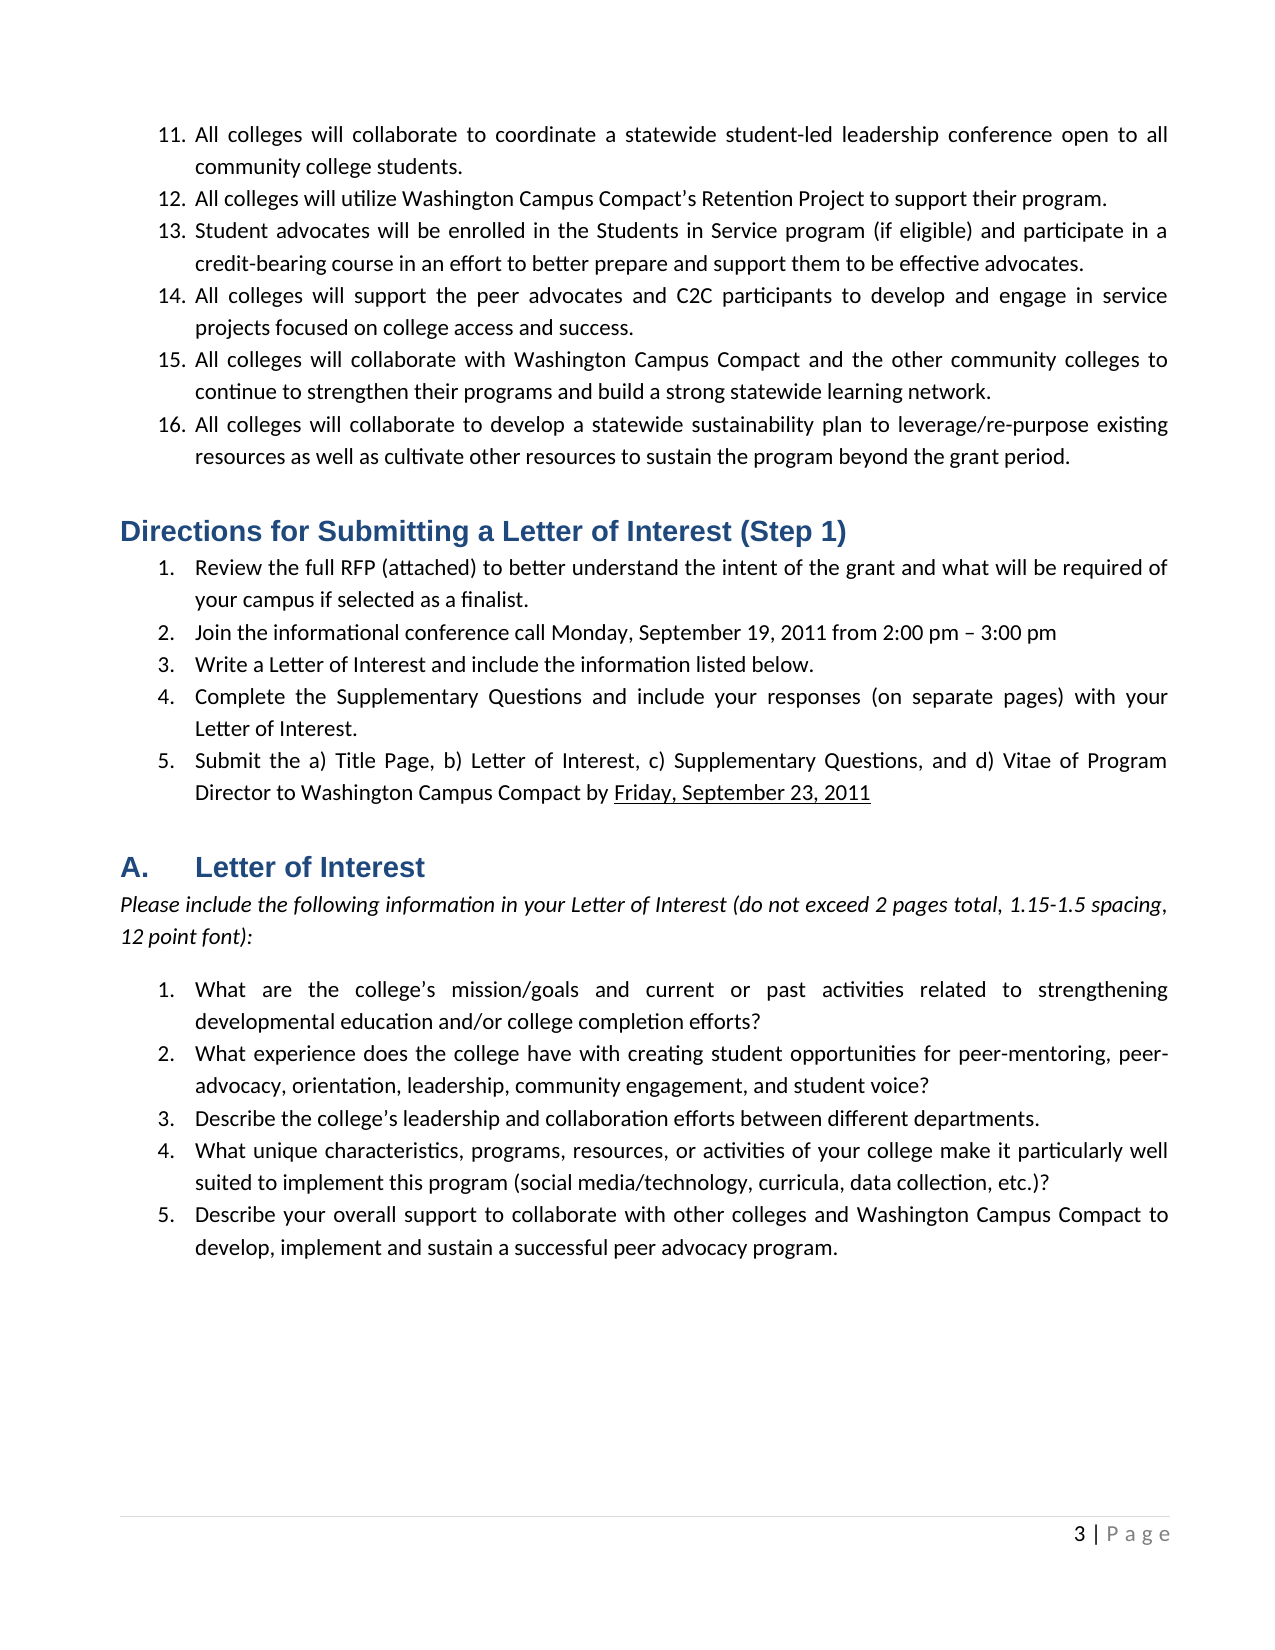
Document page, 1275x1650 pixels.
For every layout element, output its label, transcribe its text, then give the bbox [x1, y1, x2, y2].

list Student advocates will be enrolled in the Students in Service program (if eligible) and participate in a credit-bearing course in an effort to better prepare and support them to be effective advocates. [157, 217, 1170, 277]
list Describe the college’s leadership and collaboration efforts between different departments. [157, 1104, 1170, 1132]
list What unique characteristics, programs, resources, or activities of your college make it particularly well suited to implement this program (social media/technology, curricula, data collection, etc.)? [157, 1136, 1170, 1196]
subtitle Directions for Submitting a Letter of Interest (Step 1) [120, 518, 1170, 547]
list All colleges will collaborate to develop a statewide sustainability plan to leverage/re-purpose existing resources as well as cultivate other resources to sustain the program beyond the grant period. [157, 410, 1170, 470]
subtitle Letter of Interest [120, 854, 1170, 884]
list All colleges will utilize Washington Campus Compact’s Retention Project to support their program. [157, 184, 1170, 212]
list Review the full RFP (attached) to better understand the intent of the grant and what will be required of your campus if selected as a finalist. [157, 553, 1170, 613]
list All colleges will support the peer advocates and C2C participants to develop and engage in service projects focused on college access and success. [157, 281, 1170, 341]
list What experience does the college have with creating student opportunities for peer-mentoring, peer-advocacy, orientation, leadership, community engagement, and student voice? [157, 1039, 1170, 1100]
list Describe your overall support to collaborate with other colleges and Washington Campus Compact to develop, implement and sustain a successful peer advocacy program. [157, 1200, 1170, 1261]
list Join the informational conference call Monday, September 19, 2011 from 2:00 pm – 3:00 pm [157, 618, 1170, 646]
list What are the college’s mission/goals and current or past activities related to strengthening developmental education and/or college completion efforts? [157, 975, 1170, 1035]
list Write a Letter of Interest and include the information listed below. [157, 650, 1170, 678]
text Please include the following information in your Letter of Interest (do not exceed 2 pages total, 1.15-1.5 spacing, 12 point font): [120, 890, 1170, 950]
list Complete the Supplementary Questions and include your responses (on separate pages) with your Letter of Interest. [157, 682, 1170, 742]
list Submit the a) Title Page, b) Letter of Interest, c) Supplementary Questions, and d) Vitae of Program Director to Washington Campus Compact by Friday, September 23, 2011 [157, 746, 1170, 807]
list All colleges will collaborate to coordinate a statewide student-led leadership conference open to all community college students. [157, 120, 1170, 180]
list All colleges will collaborate with Washington Campus Compact and the other community colleges to continue to strengthen their programs and build a strong statewide learning network. [157, 345, 1170, 406]
